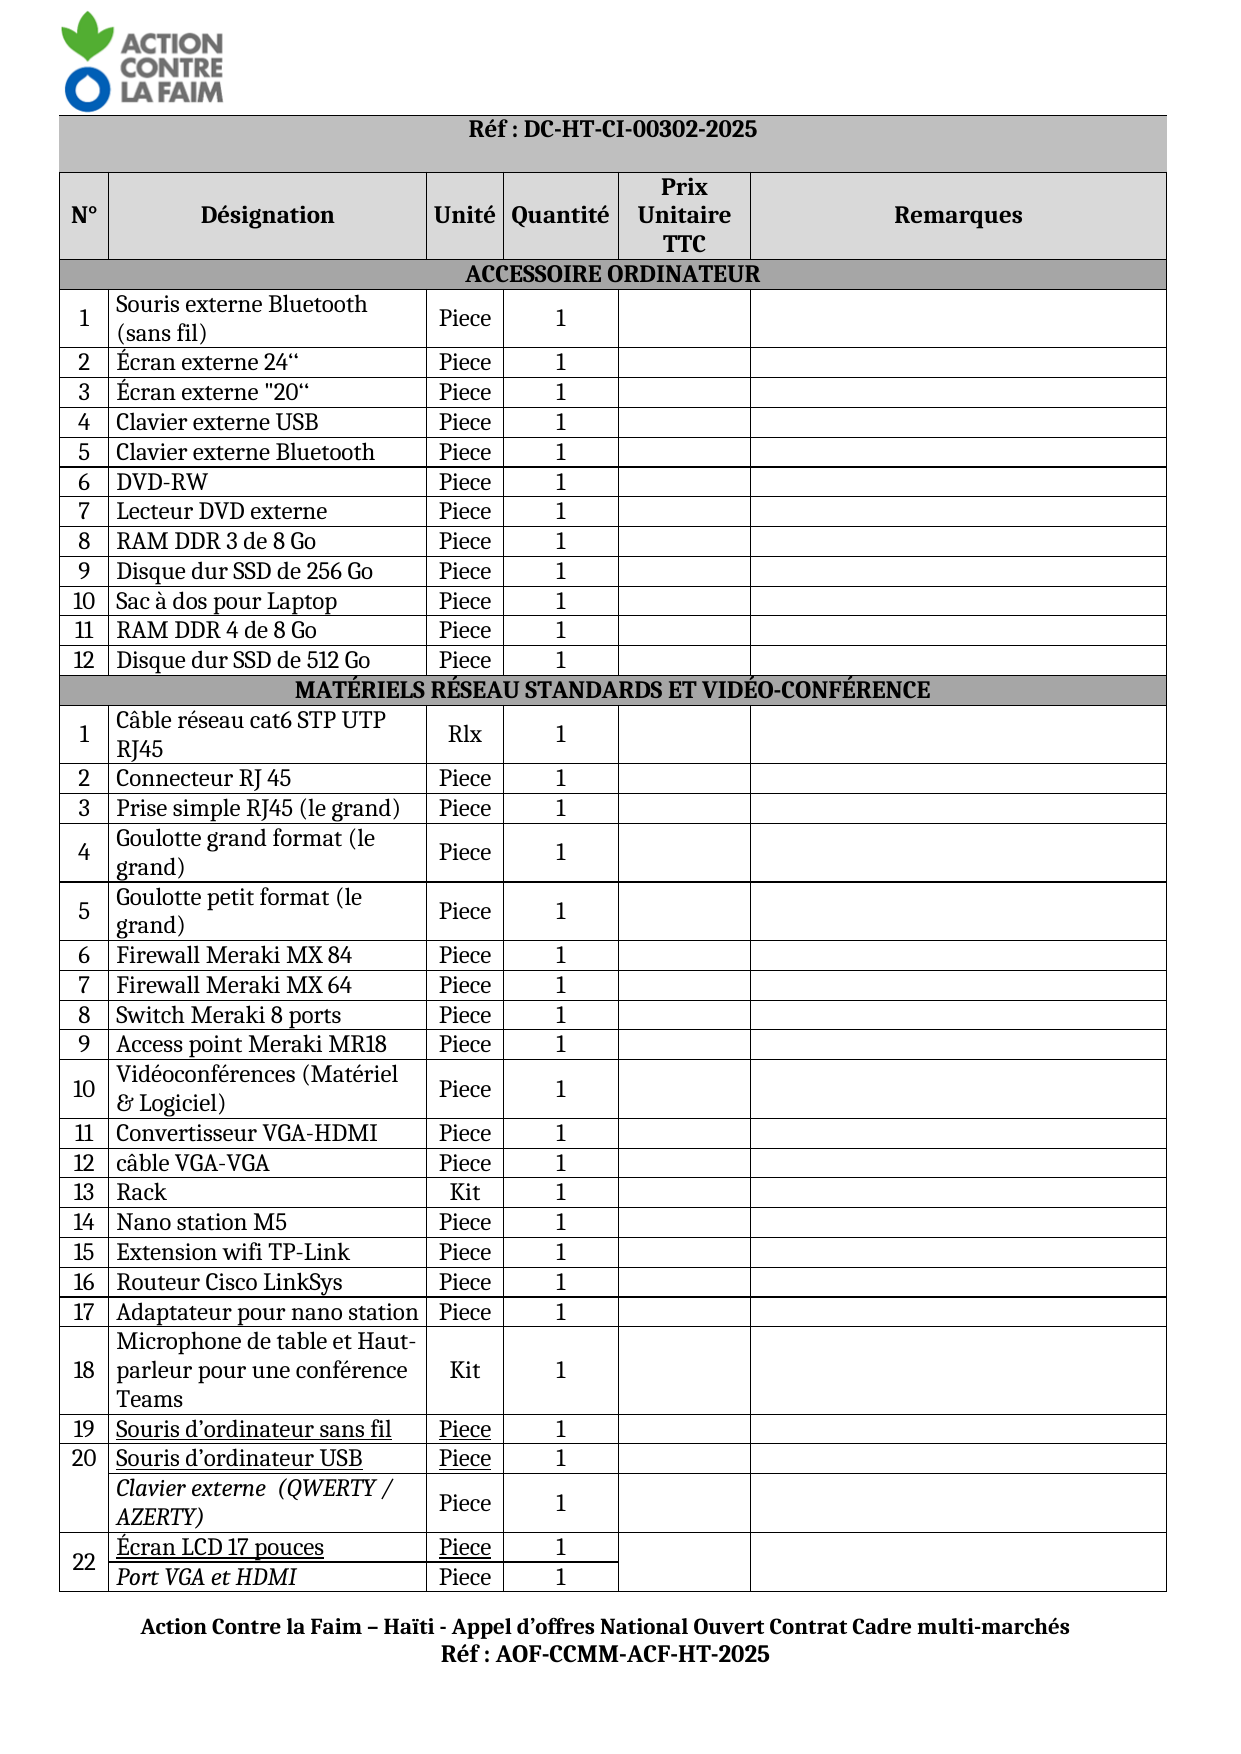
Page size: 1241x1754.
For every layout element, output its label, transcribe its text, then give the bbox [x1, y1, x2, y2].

table_cell [751, 290, 1166, 347]
table_cell Switch Meraki 8 ports [109, 1001, 426, 1029]
table_cell Port VGA et HDMI [109, 1563, 426, 1591]
table_cell [751, 824, 1166, 881]
table_cell Souris d’ordinateur sans fil [109, 1415, 426, 1443]
table_cell Piece [427, 824, 503, 881]
table_cell Firewall Meraki MX 84 [109, 941, 426, 970]
table_cell Lecteur DVD externe [109, 497, 426, 526]
table_cell [619, 1238, 750, 1267]
table_cell RAM DDR 4 de 8 Go [109, 616, 426, 645]
table_cell 1 [504, 616, 618, 645]
table_cell Rack [109, 1178, 426, 1207]
table_cell Goulotte petit format (le grand) [109, 883, 426, 940]
table_cell 19 [60, 1415, 108, 1443]
table_cell 1 [504, 527, 618, 556]
table_cell MATÉRIELS RÉSEAU STANDARDS ET VIDÉO-CONFÉRENCE [60, 676, 1166, 705]
table_cell 10 [60, 1060, 108, 1118]
table_cell Piece [427, 616, 503, 645]
table_cell 6 [60, 941, 108, 970]
table_cell Piece [427, 794, 503, 823]
table_cell DVD-RW [109, 468, 426, 496]
table_cell Goulotte grand format (le grand) [109, 824, 426, 881]
table_cell 1 [504, 1415, 618, 1443]
table_cell Piece [427, 1119, 503, 1147]
table_cell 1 [504, 1178, 618, 1207]
table_cell Piece [427, 408, 503, 437]
table_cell 1 [504, 378, 618, 407]
table_cell Kit [427, 1178, 503, 1207]
table_cell 1 [504, 1208, 618, 1237]
table_cell [751, 438, 1166, 466]
table_cell Piece [427, 764, 503, 793]
table_cell [60, 1473, 108, 1532]
table_cell Unité [427, 173, 503, 259]
table_cell Extension wifi TP-Link [109, 1238, 426, 1267]
table_cell 1 [504, 1444, 618, 1473]
table_cell 1 [504, 290, 618, 347]
table_cell 22 [60, 1533, 108, 1591]
table_cell Piece [427, 1298, 503, 1326]
table_cell 15 [60, 1238, 108, 1267]
table_cell Écran externe 24‘‘ [109, 348, 426, 377]
table_cell 1 [504, 1563, 618, 1591]
table_cell ACCESSOIRE ORDINATEUR [60, 260, 1166, 289]
table_cell [619, 348, 750, 377]
table_cell Piece [427, 1268, 503, 1296]
table_cell [751, 557, 1166, 586]
table_cell 4 [60, 824, 108, 881]
table_cell Piece [427, 1444, 503, 1473]
table_cell [619, 378, 750, 407]
table_cell Kit [427, 1327, 503, 1413]
table_cell [751, 1178, 1166, 1207]
table_cell [619, 1474, 750, 1532]
table_cell Prix Unitaire TTC [619, 173, 750, 259]
table_cell 1 [60, 706, 108, 763]
table_cell Clavier externe (QWERTY / AZERTY) [109, 1474, 426, 1532]
table_cell [619, 290, 750, 347]
table_cell [751, 348, 1166, 377]
table_cell [619, 824, 750, 881]
table_cell [751, 1474, 1166, 1532]
table_cell Souris externe Bluetooth (sans fil) [109, 290, 426, 347]
table_cell [619, 883, 750, 940]
table_cell Piece [427, 1415, 503, 1443]
table_cell [751, 1533, 1166, 1591]
table_cell [619, 497, 750, 526]
table_cell 1 [504, 1533, 618, 1561]
table_cell [619, 1030, 750, 1059]
table_cell Piece [427, 1533, 503, 1561]
table_cell Piece [427, 941, 503, 970]
table_cell [751, 794, 1166, 823]
table_cell Piece [427, 557, 503, 586]
table_cell 12 [60, 1149, 108, 1177]
table_cell [751, 1238, 1166, 1267]
table_cell [751, 1060, 1166, 1118]
table_cell 11 [60, 1119, 108, 1147]
table_cell 1 [504, 587, 618, 615]
table_cell [751, 1001, 1166, 1029]
table_cell [751, 527, 1166, 556]
table_cell 1 [504, 1119, 618, 1147]
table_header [59, 116, 1167, 172]
table_cell 1 [504, 468, 618, 496]
table_cell Rlx [427, 706, 503, 763]
table_cell [751, 941, 1166, 970]
table_cell Remarques [751, 173, 1166, 259]
table_cell [751, 1298, 1166, 1326]
table_cell [751, 1149, 1166, 1177]
table_cell [751, 1268, 1166, 1296]
table_cell 3 [60, 378, 108, 407]
table_cell [751, 616, 1166, 645]
table_cell 1 [504, 438, 618, 466]
table_cell 1 [504, 497, 618, 526]
table_cell Piece [427, 290, 503, 347]
table_cell 9 [60, 1030, 108, 1059]
table_cell 6 [60, 468, 108, 496]
table_cell 1 [504, 971, 618, 999]
table_cell 1 [504, 883, 618, 940]
table_cell 1 [504, 824, 618, 881]
table_cell Prise simple RJ45 (le grand) [109, 794, 426, 823]
table_cell Sac à dos pour Laptop [109, 587, 426, 615]
table_cell [751, 587, 1166, 615]
table_cell Piece [427, 348, 503, 377]
table_cell [619, 1533, 750, 1591]
table_cell 2 [60, 348, 108, 377]
table_cell Piece [427, 587, 503, 615]
table_cell [619, 1415, 750, 1443]
table_cell Piece [427, 1001, 503, 1029]
table_cell [619, 1119, 750, 1147]
table_cell Piece [427, 468, 503, 496]
table_cell [619, 1208, 750, 1237]
table_cell 1 [504, 1149, 618, 1177]
table_cell 1 [504, 941, 618, 970]
table_cell [619, 408, 750, 437]
table_cell 1 [504, 1327, 618, 1413]
table_cell [751, 468, 1166, 496]
table_cell [619, 1298, 750, 1326]
table_cell 11 [60, 616, 108, 645]
table_cell Souris d’ordinateur USB [109, 1444, 426, 1473]
table_cell [751, 408, 1166, 437]
table_cell [751, 706, 1166, 763]
table_cell câble VGA-VGA [109, 1149, 426, 1177]
table_cell [619, 1327, 750, 1413]
table_cell 7 [60, 971, 108, 999]
table_cell 1 [504, 646, 618, 675]
table_cell Câble réseau cat6 STP UTP RJ45 [109, 706, 426, 763]
table_cell 1 [504, 1030, 618, 1059]
table_cell 8 [60, 527, 108, 556]
table_cell Écran LCD 17 pouces [109, 1533, 426, 1561]
table_cell Piece [427, 438, 503, 466]
table_cell 1 [504, 408, 618, 437]
table_cell Convertisseur VGA-HDMI [109, 1119, 426, 1147]
table_cell RAM DDR 3 de 8 Go [109, 527, 426, 556]
table_cell Piece [427, 971, 503, 999]
table_cell [751, 764, 1166, 793]
table_cell Piece [427, 1030, 503, 1059]
table_cell 14 [60, 1208, 108, 1237]
table_cell Microphone de table et Haut-parleur pour une conférence Teams [109, 1327, 426, 1413]
table_cell Piece [427, 883, 503, 940]
table_cell 7 [60, 497, 108, 526]
table_cell 4 [60, 408, 108, 437]
table_cell [619, 557, 750, 586]
table_cell [619, 1178, 750, 1207]
table_cell [619, 1444, 750, 1473]
table_cell 1 [504, 348, 618, 377]
table_cell Vidéoconférences (Matériel & Logiciel) [109, 1060, 426, 1118]
table_cell Piece [427, 646, 503, 675]
table_cell [751, 1208, 1166, 1237]
table_cell Piece [427, 1563, 503, 1591]
table_cell 18 [60, 1327, 108, 1413]
table_cell [619, 941, 750, 970]
table_cell Quantité [504, 173, 618, 259]
table_cell Connecteur RJ 45 [109, 764, 426, 793]
table_cell Disque dur SSD de 256 Go [109, 557, 426, 586]
table_cell 9 [60, 557, 108, 586]
table_cell Routeur Cisco LinkSys [109, 1268, 426, 1296]
table_cell Piece [427, 497, 503, 526]
table_cell [619, 438, 750, 466]
table_cell [751, 971, 1166, 999]
table_cell [619, 794, 750, 823]
table_cell [619, 971, 750, 999]
table_cell Nano station M5 [109, 1208, 426, 1237]
table_cell 10 [60, 587, 108, 615]
table_cell 5 [60, 883, 108, 940]
table_cell Piece [427, 378, 503, 407]
table_cell [619, 1060, 750, 1118]
table_cell 5 [60, 438, 108, 466]
table_cell [751, 646, 1166, 675]
table_cell Piece [427, 1474, 503, 1532]
table_cell Piece [427, 527, 503, 556]
table_cell Adaptateur pour nano station [109, 1298, 426, 1326]
table_cell [619, 527, 750, 556]
table_cell 20 [60, 1444, 108, 1473]
table_cell [751, 1444, 1166, 1473]
table_cell Disque dur SSD de 512 Go [109, 646, 426, 675]
table_cell [619, 764, 750, 793]
table_cell 1 [504, 1268, 618, 1296]
table_cell [619, 1268, 750, 1296]
table_cell Piece [427, 1060, 503, 1118]
table_cell Clavier externe Bluetooth [109, 438, 426, 466]
table_cell Piece [427, 1208, 503, 1237]
table_cell [751, 1030, 1166, 1059]
table_cell [619, 1149, 750, 1177]
table_cell Piece [427, 1149, 503, 1177]
table_cell N° [60, 173, 108, 259]
table_cell 12 [60, 646, 108, 675]
table_cell 1 [504, 764, 618, 793]
table_cell [619, 646, 750, 675]
table_cell 1 [504, 706, 618, 763]
table_cell 16 [60, 1268, 108, 1296]
table_cell 1 [60, 290, 108, 347]
table_cell [751, 1415, 1166, 1443]
table_cell [619, 1001, 750, 1029]
table_cell [619, 468, 750, 496]
table_cell 13 [60, 1178, 108, 1207]
table_cell [751, 1327, 1166, 1413]
table_cell [619, 587, 750, 615]
table_cell 1 [504, 1298, 618, 1326]
table_cell [619, 706, 750, 763]
table_cell 1 [504, 1474, 618, 1532]
table_cell 1 [504, 1060, 618, 1118]
table_cell Access point Meraki MR18 [109, 1030, 426, 1059]
table_cell 2 [60, 764, 108, 793]
table_cell [751, 497, 1166, 526]
table_cell [751, 378, 1166, 407]
picture [59, 8, 227, 115]
table_cell 17 [60, 1298, 108, 1326]
table_cell [751, 883, 1166, 940]
table_cell 1 [504, 1238, 618, 1267]
table_cell [619, 616, 750, 645]
table_cell 1 [504, 557, 618, 586]
table_cell Écran externe "20‘‘ [109, 378, 426, 407]
table_cell 1 [504, 1001, 618, 1029]
table_cell Désignation [109, 173, 426, 259]
table_cell 3 [60, 794, 108, 823]
table_cell Firewall Meraki MX 64 [109, 971, 426, 999]
table_cell 1 [504, 794, 618, 823]
table_cell Piece [427, 1238, 503, 1267]
table_cell Clavier externe USB [109, 408, 426, 437]
table_cell 8 [60, 1001, 108, 1029]
table_cell [751, 1119, 1166, 1147]
